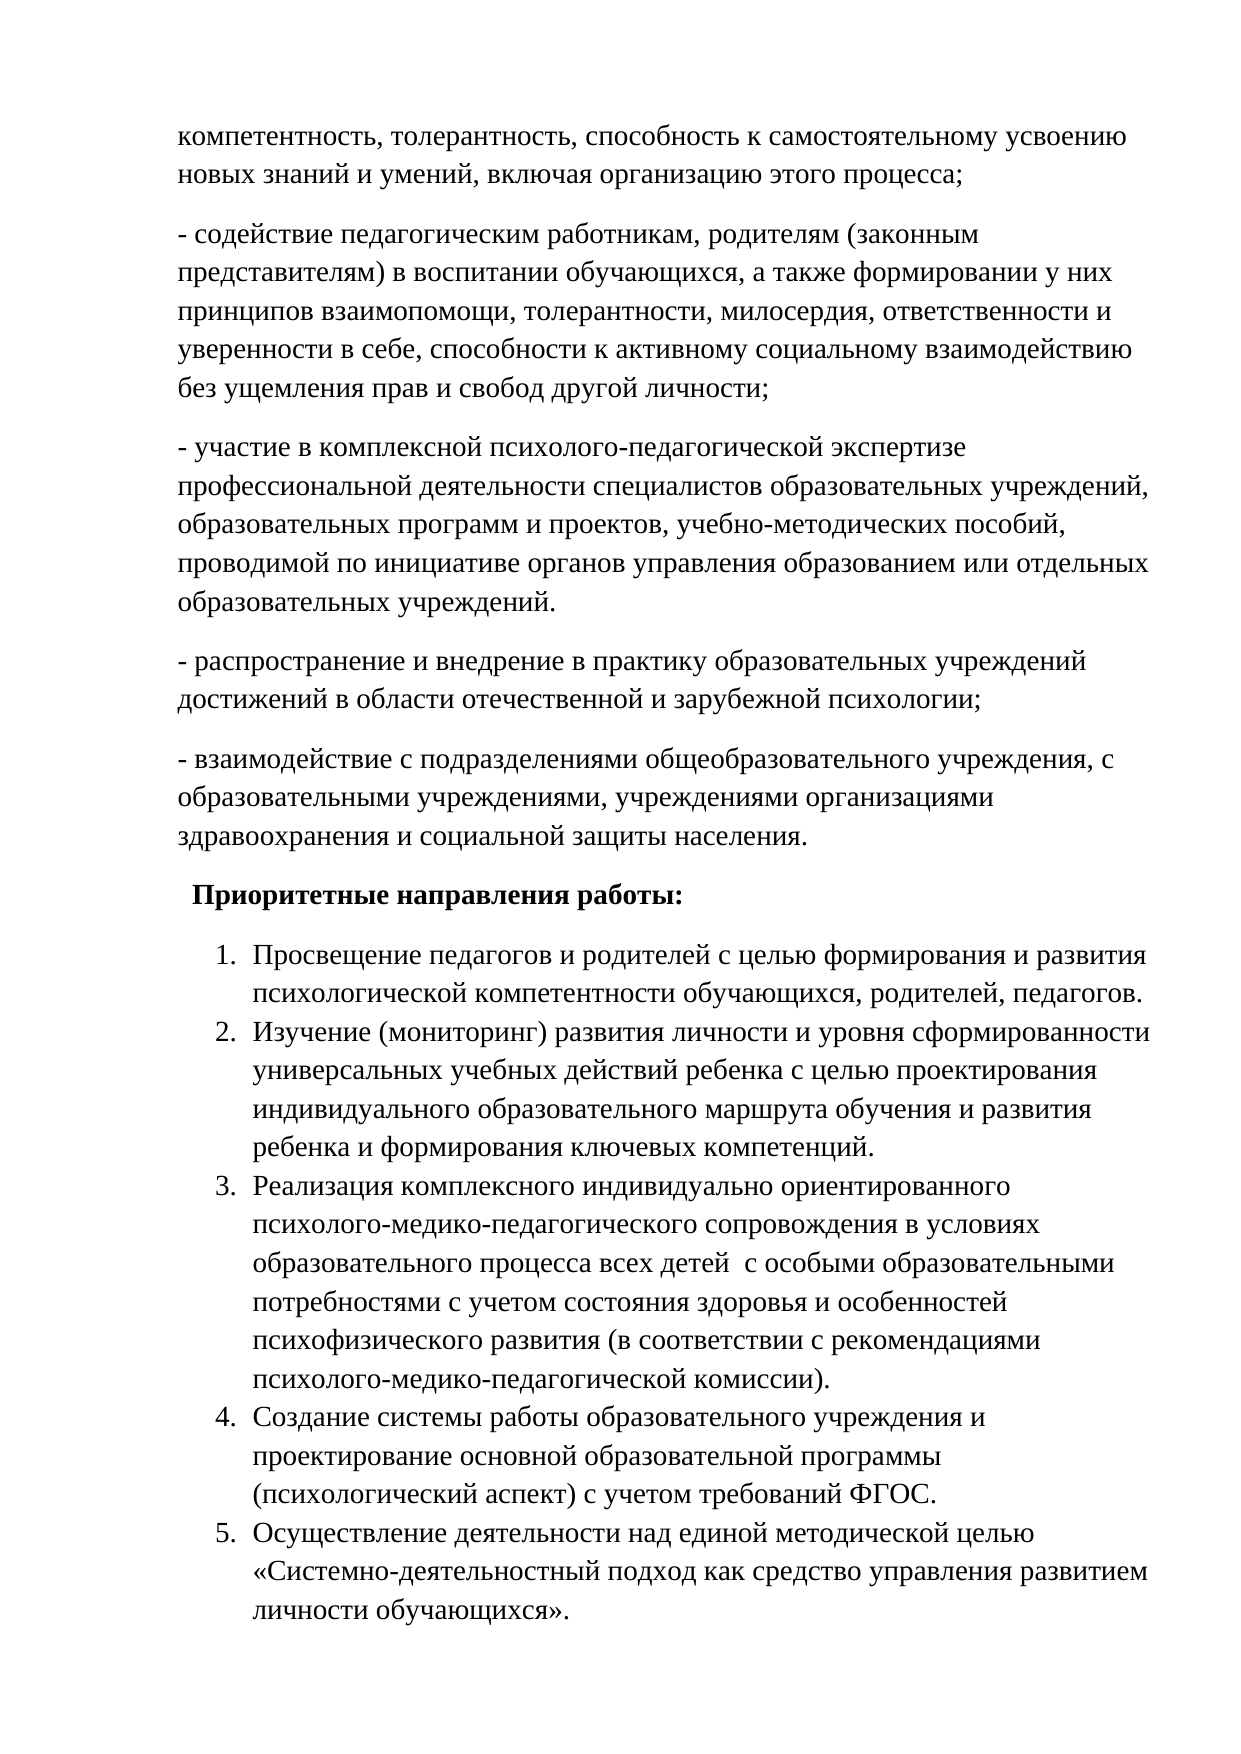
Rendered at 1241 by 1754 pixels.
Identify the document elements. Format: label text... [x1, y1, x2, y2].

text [177, 118, 1152, 190]
text - содействие педагогическим работникам, родителям (законным представителям) в воспитании обучающихся, а также формировании у них принципов взаимопомощи, толерантности, милосердия, ответственности и уверенности в себе, способности к активному социальному взаимодействию без ущемления прав и свобод другой личности; [177, 216, 1152, 404]
list Создание системы работы образовательного учреждения и проектирование основной образовательной программы (психологический аспект) с учетом требований ФГОС. [215, 1399, 1152, 1510]
text - распространение и внедрение в практику образовательных учреждений достижений в области отечественной и зарубежной психологии; [177, 643, 1152, 715]
text Приоритетные направления работы: [177, 877, 1152, 911]
text - взаимодействие с подразделениями общеобразовательного учреждения, с образовательными учреждениями, учреждениями организациями здравоохранения и социальной защиты населения. [177, 741, 1152, 852]
text - участие в комплексной психолого-педагогической экспертизе профессиональной деятельности специалистов образовательных учреждений, образовательных программ и проектов, учебно-методических пособий, проводимой по инициативе органов управления образованием или отдельных образовательных учреждений. [177, 429, 1152, 617]
list Осуществление деятельности над единой методической целью «Системно-деятельностный подход как средство управления развитием личности обучающихся». [215, 1515, 1152, 1626]
list Просвещение педагогов и родителей с целью формирования и развития психологической компетентности обучающихся, родителей, педагогов. [215, 937, 1152, 1009]
list Реализация комплексного индивидуально ориентированного психолого-медико-педагогического сопровождения в условиях образовательного процесса всех детей с особыми образовательными потребностями с учетом состояния здоровья и особенностей психофизического развития (в соответствии с рекомендациями психолого-медико-педагогической комиссии). [215, 1168, 1152, 1394]
list Изучение (мониторинг) развития личности и уровня сформированности универсальных учебных действий ребенка с целью проектирования индивидуального образовательного маршрута обучения и развития ребенка и формирования ключевых компетенций. [215, 1014, 1152, 1163]
